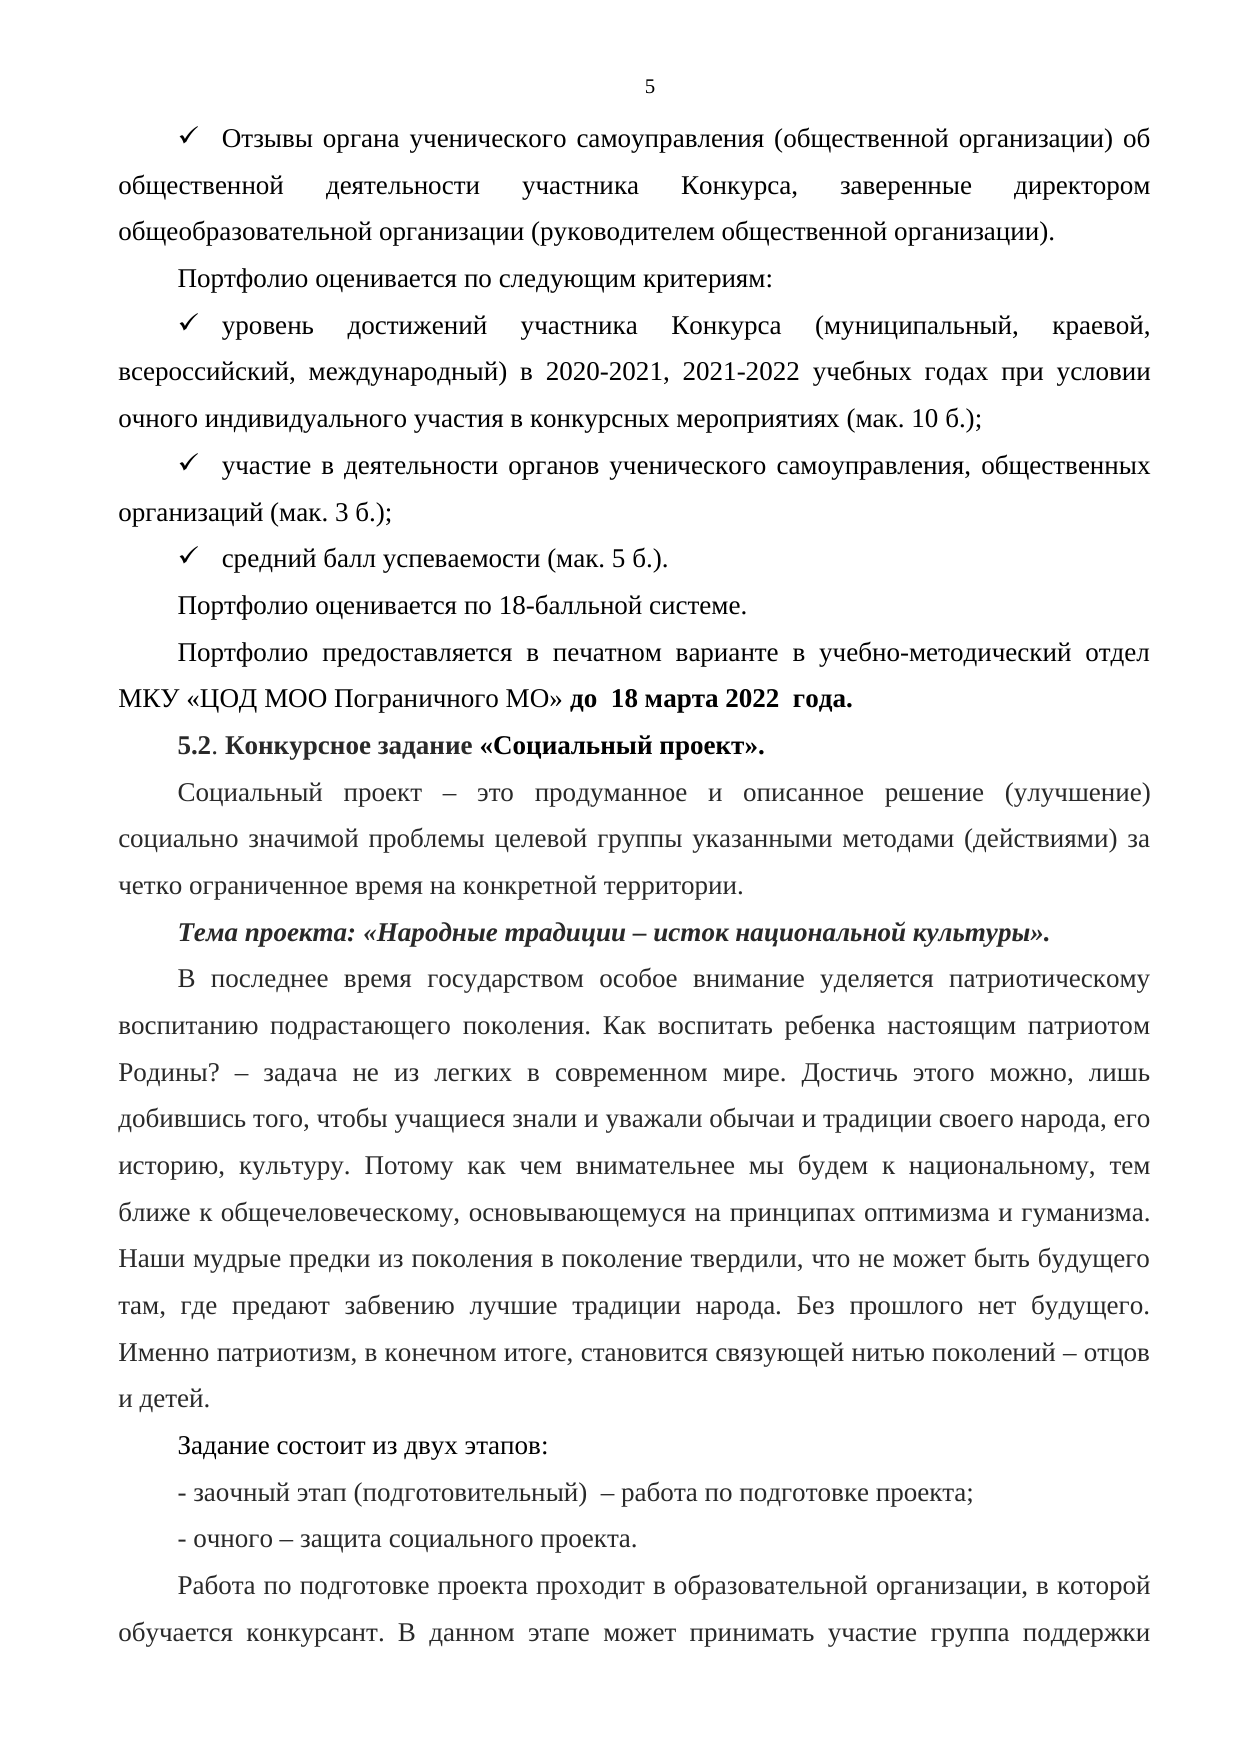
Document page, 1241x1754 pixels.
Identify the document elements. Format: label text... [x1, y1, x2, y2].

text Социальный проект – это продуманное и описанное решение (улучшение) социально значимой проблемы целевой группы указанными методами (действиями) за четко ограниченное время на конкретной территории. [118, 776, 1152, 900]
text Тема проекта: «Народные традиции – исток национальной культуры». [118, 916, 1152, 947]
text Задание состоит из двух этапов: [118, 1429, 1152, 1460]
text 5.2. Конкурсное задание «Социальный проект». [118, 729, 1152, 760]
text - заочный этап (подготовительный) – работа по подготовке проекта; [118, 1476, 1152, 1507]
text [118, 1569, 1152, 1647]
list участие в деятельности органов ученического самоуправления, общественных организаций (мак. 3 б.); [118, 449, 1152, 527]
text Портфолио предоставляется в печатном варианте в учебно-методический отдел МКУ «ЦОД МОО Пограничного МО» до 18 марта 2022 года. [118, 636, 1152, 714]
text В последнее время государством особое внимание уделяется патриотическому воспитанию подрастающего поколения. Как воспитать ребенка настоящим патриотом Родины? – задача не из легких в современном мире. Достичь этого можно, лишь добившись того, чтобы учащиеся знали и уважали обычаи и традиции своего народа, его историю, культуру. Потому как чем внимательнее мы будем к национальному, тем ближе к общечеловеческому, основывающемуся на принципах оптимизма и гуманизма. Наши мудрые предки из поколения в поколение твердили, что не может быть будущего там, где предают забвению лучшие традиции народа. Без прошлого нет будущего. Именно патриотизм, в конечном итоге, становится связующей нитью поколений – отцов и детей. [118, 962, 1152, 1414]
text Портфолио оценивается по 18-балльной системе. [118, 589, 1152, 620]
text Портфолио оценивается по следующим критериям: [118, 262, 1152, 293]
list Отзывы органа ученического самоуправления (общественной организации) об общественной деятельности участника Конкурса, заверенные директором общеобразовательной организации (руководителем общественной организации). [118, 122, 1152, 247]
text - очного – защита социального проекта. [118, 1522, 1152, 1554]
list уровень достижений участника Конкурса (муниципальный, краевой, всероссийский, международный) в 2020-2021, 2021-2022 учебных годах при условии очного индивидуального участия в конкурсных мероприятиях (мак. 10 б.); [118, 309, 1152, 433]
list средний балл успеваемости (мак. 5 б.). [118, 542, 1152, 573]
